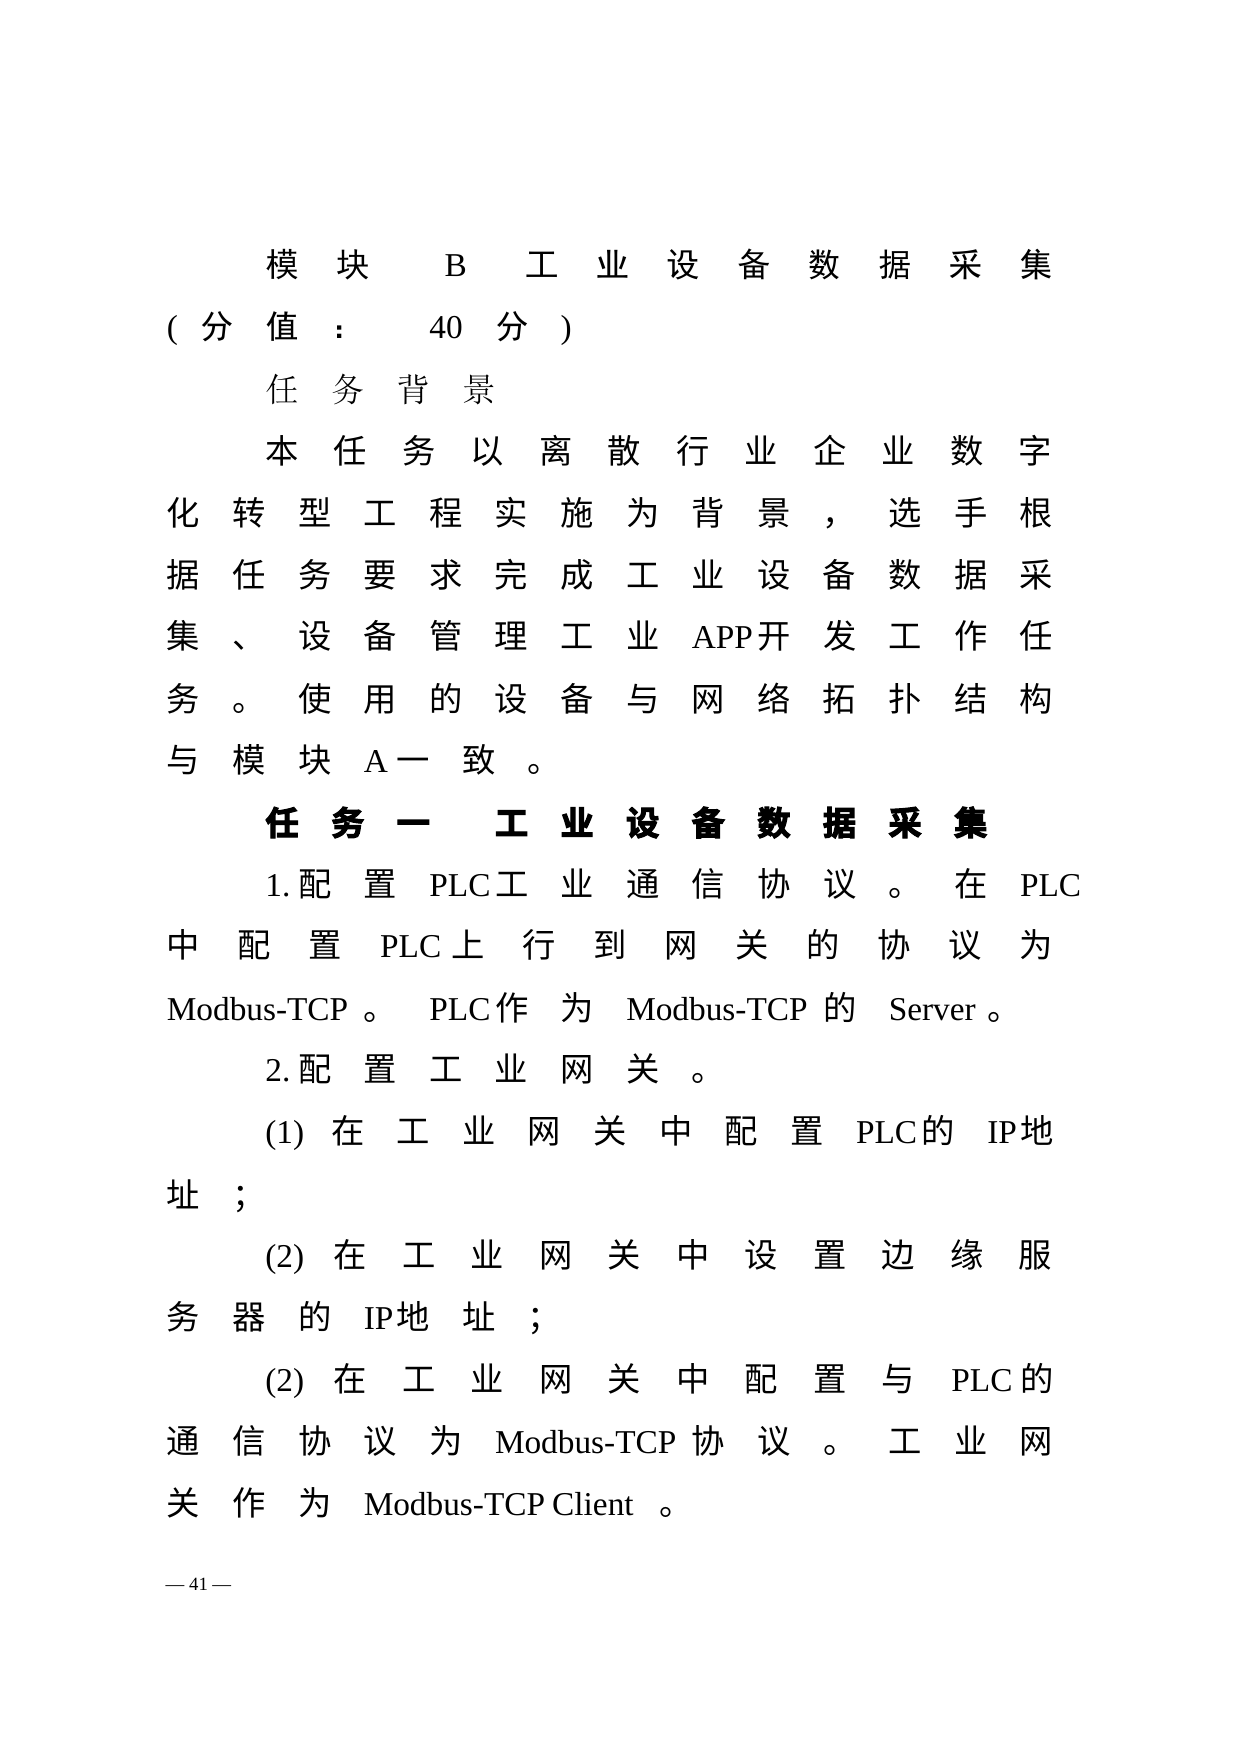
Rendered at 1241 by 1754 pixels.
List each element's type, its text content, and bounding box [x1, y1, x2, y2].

text (2)在工业网关中配置与PLC的通信协议为Modbus-TCP协议。工业网关作为Modbus-TCP Client。 [167, 1348, 1085, 1534]
text 任务背景 [167, 356, 1085, 418]
text (2)在工业网关中设置边缘服务器的IP地址； [167, 1224, 1085, 1348]
text 1.配置PLC工业通信协议。在PLC中配置PLC上行到网关的协议为Modbus-TCP。PLC作为Modbus-TCP的Server。 [167, 852, 1085, 1038]
text 2.配置工业网关。 [167, 1038, 1085, 1100]
text 任务一 工业设备数据采集 [167, 790, 1085, 852]
text 本任务以离散行业企业数字化转型工程实施为背景，选手根据任务要求完成工业设备数据采集、设备管理工业APP开发工作任务。使用的设备与网络拓扑结构与模块A一致。 [167, 418, 1085, 790]
text (1)在工业网关中配置PLC的IP地址； [167, 1100, 1085, 1224]
text 模块 B 工业设备数据采集(分值： 40 分) [167, 232, 1085, 356]
